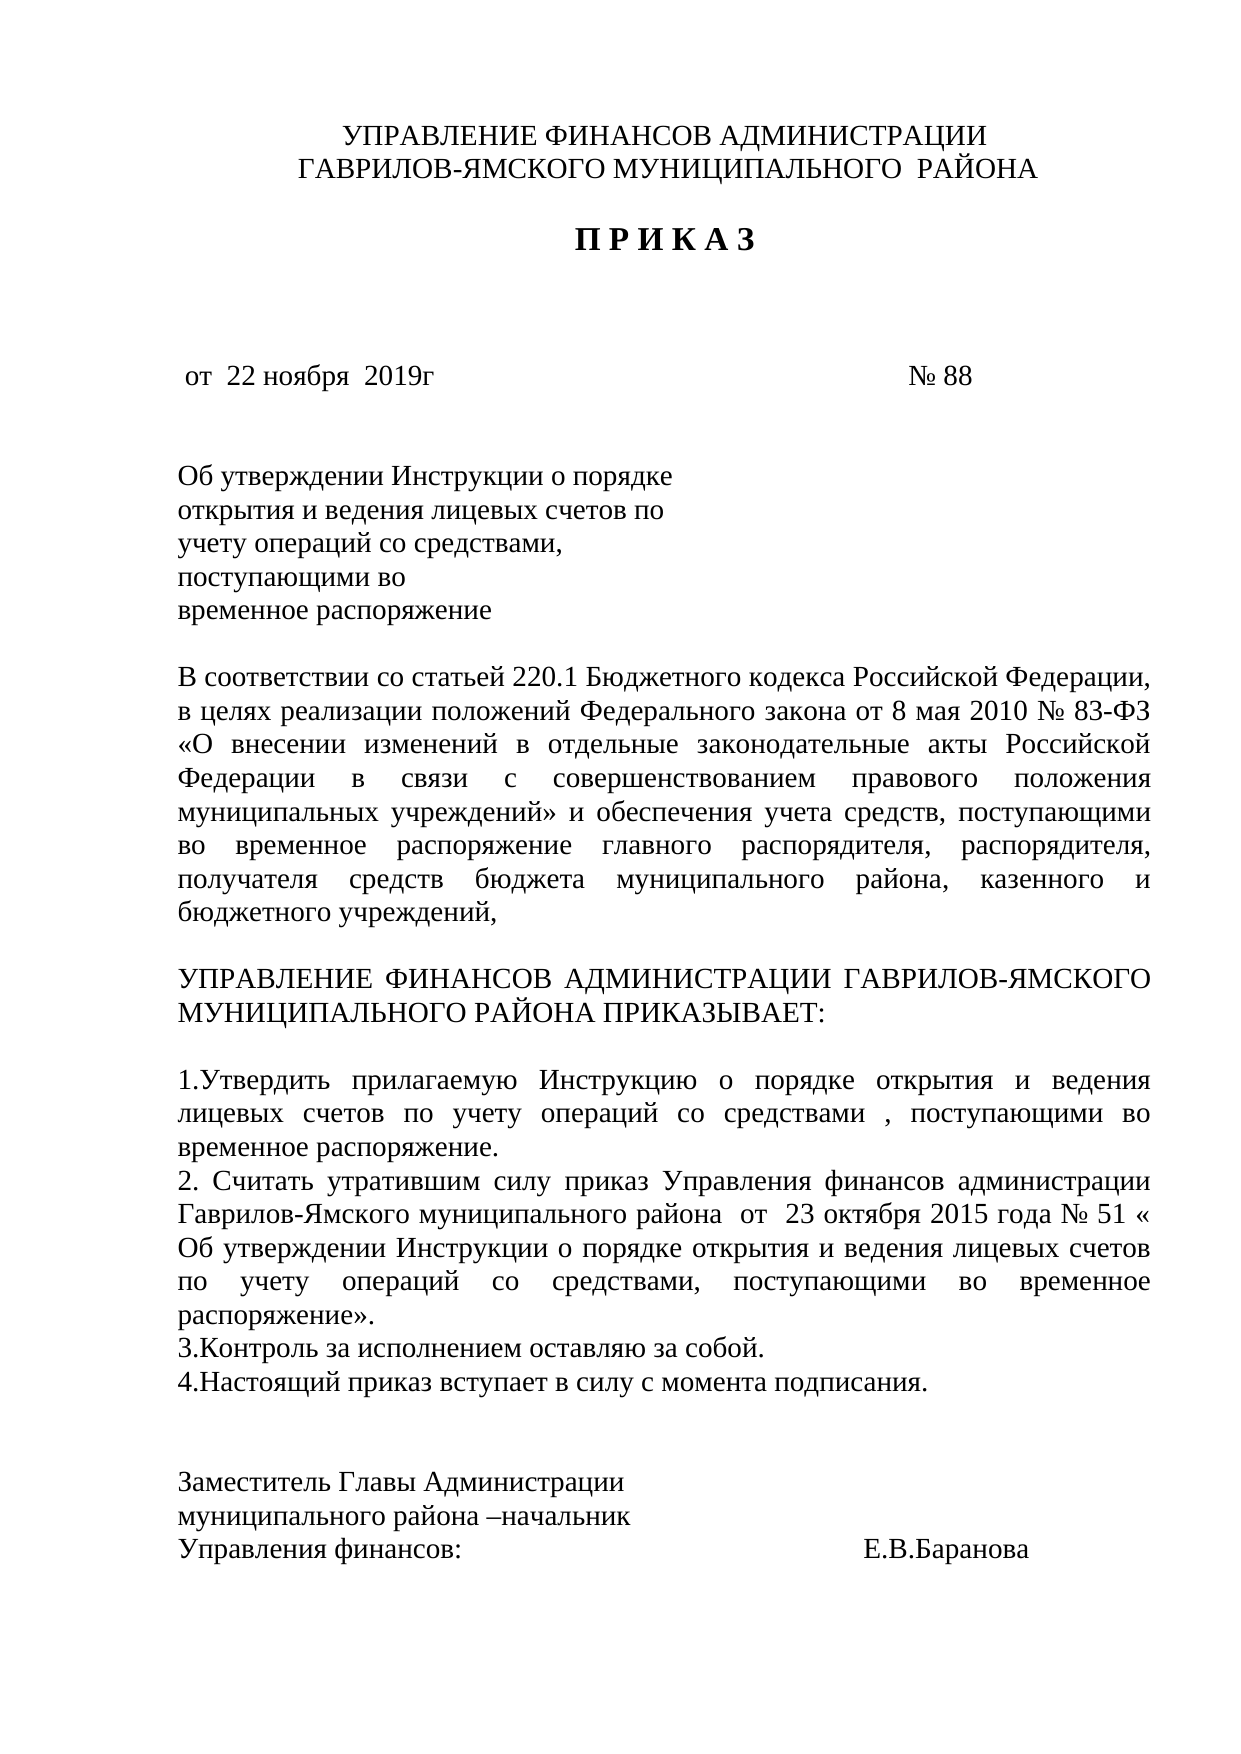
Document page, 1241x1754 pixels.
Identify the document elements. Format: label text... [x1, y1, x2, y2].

text Управления финансов: Е.В.Баранова [177, 1532, 1152, 1565]
text В соответствии со статьей 220.1 Бюджетного кодекса Российской Федерации, в целях реализации положений Федерального закона от 8 мая 2010 № 83-ФЗ «О внесении изменений в отдельные законодательные акты Российской Федерации в связи с совершенствованием правового положения муниципальных учреждений» и обеспечения учета средств, поступающими во временное распоряжение главного распорядителя, распорядителя, получателя средств бюджета муниципального района, казенного и бюджетного учреждений, [177, 659, 1152, 928]
text 1.Утвердить прилагаемую Инструкцию о порядке открытия и ведения лицевых счетов по учету операций со средствами , поступающими во временное распоряжение. [177, 1062, 1152, 1163]
text УПРАВЛЕНИЕ ФИНАНСОВ АДМИНИСТРАЦИИ ГАВРИЛОВ-ЯМСКОГО МУНИЦИПАЛЬНОГО РАЙОНА ПРИКАЗЫВАЕТ: [177, 961, 1152, 1028]
text от 22 ноября 2019г № 88 [177, 358, 1152, 391]
text Заместитель Главы Администрации [177, 1464, 1152, 1498]
text ГАВРИЛОВ-ЯМСКОГО МУНИЦИПАЛЬНОГО РАЙОНА [177, 152, 1152, 185]
text 2. Считать утратившим силу приказ Управления финансов администрации Гаврилов-Ямского муниципального района от 23 октября 2015 года № 51 « Об утверждении Инструкции о порядке открытия и ведения лицевых счетов по учету операций со средствами, поступающими во временное распоряжение». [177, 1163, 1152, 1330]
text поступающими во [177, 559, 1152, 592]
text УПРАВЛЕНИЕ ФИНАНСОВ АДМИНИСТРАЦИИ [177, 118, 1152, 152]
text 3.Контроль за исполнением оставляю за собой. [177, 1330, 1152, 1364]
text временное распоряжение [177, 592, 1152, 626]
text Об утверждении Инструкции о порядке [177, 458, 1152, 492]
text учету операций со средствами, [177, 525, 1152, 559]
text П Р И К А З [177, 219, 1152, 257]
text открытия и ведения лицевых счетов по [177, 492, 1152, 525]
text 4.Настоящий приказ вступает в силу с момента подписания. [177, 1364, 1152, 1397]
text муниципального района –начальник [177, 1498, 1152, 1532]
